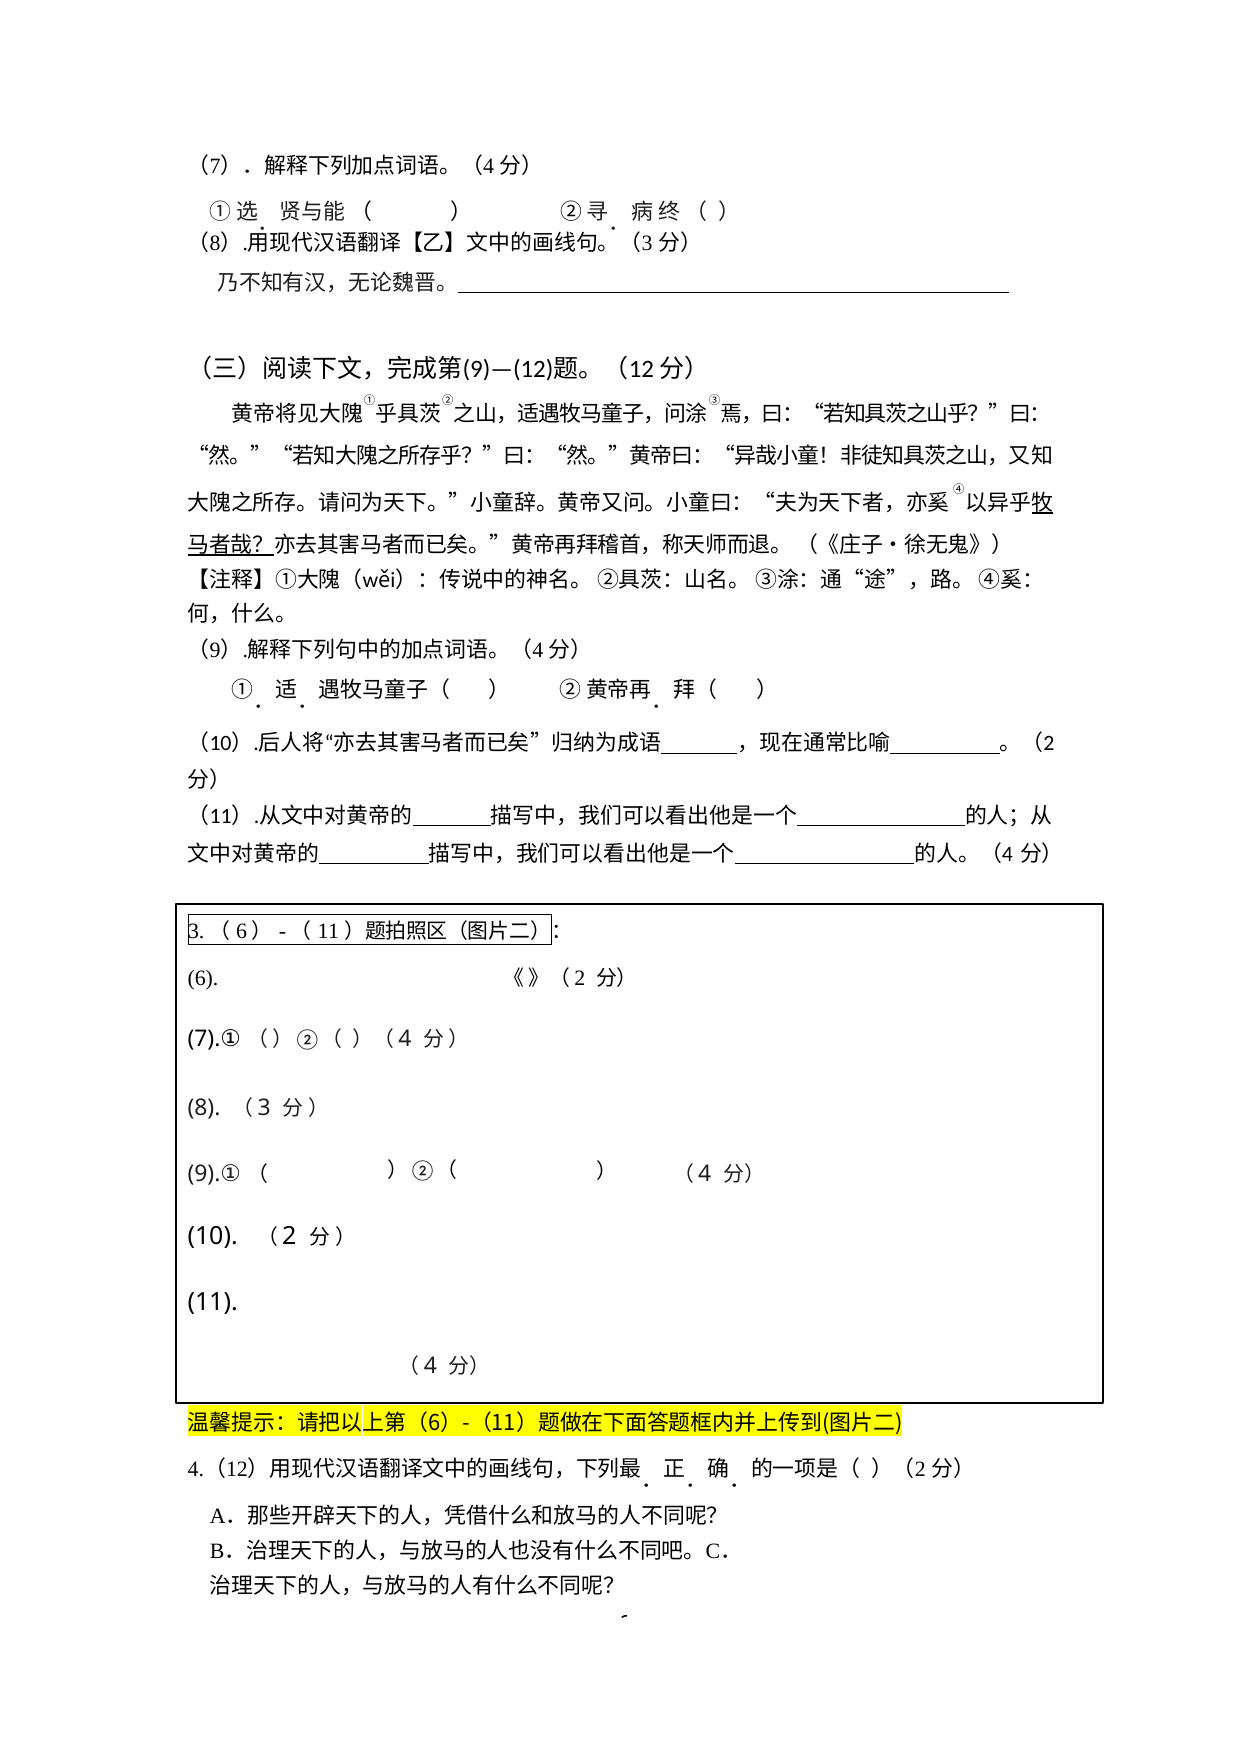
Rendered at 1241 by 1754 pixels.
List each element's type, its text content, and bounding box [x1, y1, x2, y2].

text A．那些开辟天下的人，凭借什么和放马的人不同呢？ B．治理天下的人，与放马的人也没有什么不同吧。C．治理天下的人，与放马的人有什么不同呢？ [209, 1498, 729, 1600]
text 分） [187, 762, 1240, 793]
subtitle （三）阅读下文，完成第(9)—(12)题。（12 分） [187, 348, 1240, 384]
text （11）.从文中对黄帝的 描写中，我们可以看出他是一个 的人；从文中对黄帝的 描写中，我们可以看出他是一个 的人。（4 分） 温馨提示：请把以上第（6）-（11）题做在下面答题框内并上传到(图片二) [187, 798, 1064, 1436]
text （8）.用现代汉语翻译【乙】文中的画线句。（3 分） [187, 228, 1240, 256]
text （9）.解释下列句中的加点词语。（4 分） [187, 632, 1240, 664]
text 黄帝将见大隗①乎具茨②之山，适遇牧马童子，问涂③焉，曰：“若知具茨之山乎？”曰： “然。”“若知大隗之所存乎？”曰：“然。”黄帝曰：“异哉小童！非徒知具茨之山，又知大隗之所存。请问为天下。”小童辞。黄帝又问。小童曰：“夫为天下者，亦奚④以异乎牧马者哉？亦去其害马者而已矣。”黄帝再拜稽首，称天师而退。 （《庄子•徐无鬼》） [187, 392, 1053, 559]
text （7）．解释下列加点词语。（4 分） [187, 148, 1240, 180]
text ①选．贤与能 （ ） ② 寻． 病 终 （ ） [209, 188, 1240, 228]
text 4.（12）用现代汉语翻译文中的画线句，下列最．正．确．的一项是（ ）（2 分） [187, 1451, 1240, 1493]
text （10）.后人将“亦去其害马者而已矣”归纳为成语 ，现在通常比喻 。（2 [187, 725, 1240, 757]
text 【注释】①大隗（wěi）：传说中的神名。 ②具茨：山名。 ③涂：通“途”，路。 ④奚： [187, 569, 1240, 591]
text 乃不知有汉，无论魏晋。 [217, 265, 1240, 297]
text ①．适．遇牧马童子（ ） ②黄帝再．拜（ ） [231, 672, 1240, 714]
text 何，什么。 [187, 596, 1240, 628]
